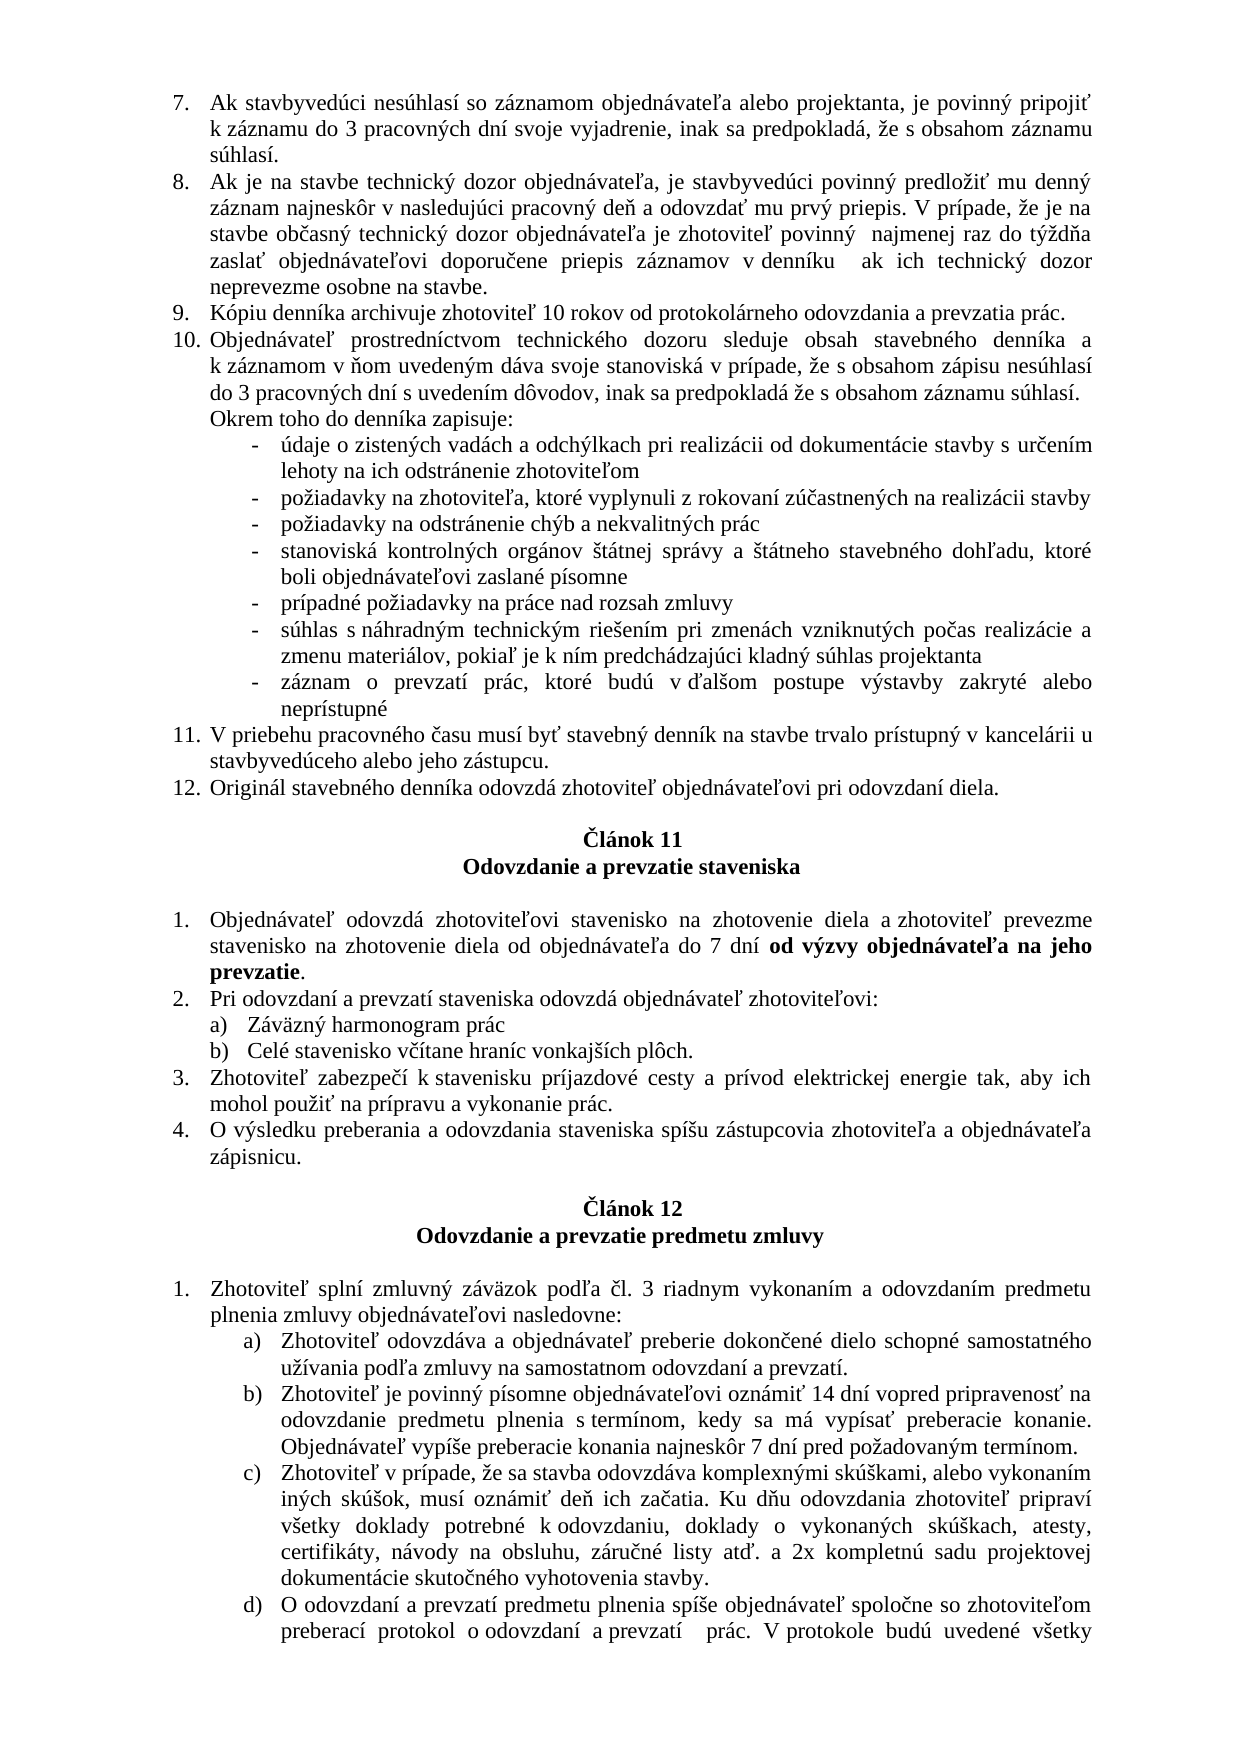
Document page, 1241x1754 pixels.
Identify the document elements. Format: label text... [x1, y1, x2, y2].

text Okrem toho do denníka zapisuje: [209, 405, 1093, 431]
list Zhotoviteľ odovzdáva a objednávateľ preberie dokončené dielo schopné samostatného užívania podľa zmluvy na samostatnom odovzdaní a prevzatí. [243, 1327, 1093, 1380]
list súhlas s náhradným technickým riešením pri zmenách vzniknutých počas realizácie a zmenu materiálov, pokiaľ je k ním predchádzajúci kladný súhlas projektanta [251, 616, 1093, 668]
list O výsledku preberania a odovzdania staveniska spíšu zástupcovia zhotoviteľa a objednávateľa zápisnicu. [172, 1116, 1093, 1169]
list Zhotoviteľ zabezpečí k stavenisku príjazdové cesty a prívod elektrickej energie tak, aby ich mohol použiť na prípravu a vykonanie prác. [172, 1064, 1093, 1116]
list stanoviská kontrolných orgánov štátnej správy a štátneho stavebného dohľadu, ktoré boli objednávateľovi zaslané písomne [251, 537, 1093, 589]
list Kópiu denníka archivuje zhotoviteľ 10 rokov od protokolárneho odovzdania a prevzatia prác. [172, 299, 1093, 326]
list V priebehu pracovného času musí byť stavebný denník na stavbe trvalo prístupný v kancelárii u stavbyvedúceho alebo jeho zástupcu. [172, 721, 1093, 774]
text Odovzdanie a prevzatie predmetu zmluvy [148, 1222, 1093, 1248]
text Článok 12 [173, 1196, 1093, 1222]
list Záväzný harmonogram prác [209, 1011, 1093, 1037]
list Zhotoviteľ je povinný písomne objednávateľovi oznámiť 14 dní vopred pripravenosť na odovzdanie predmetu plnenia s termínom, kedy sa má vypísať preberacie konanie. Objednávateľ vypíše preberacie konania najneskôr 7 dní pred požadovaným termínom. [243, 1380, 1093, 1459]
list Ak stavbyvedúci nesúhlasí so záznamom objednávateľa alebo projektanta, je povinný pripojiť k záznamu do 3 pracovných dní svoje vyjadrenie, inak sa predpokladá, že s obsahom záznamu súhlasí. [172, 89, 1093, 168]
list Zhotoviteľ v prípade, že sa stavba odovzdáva komplexnými skúškami, alebo vykonaním iných skúšok, musí oznámiť deň ich začatia. Ku dňu odovzdania zhotoviteľ pripraví všetky doklady potrebné k odovzdaniu, doklady o vykonaných skúškach, atesty, certifikáty, návody na obsluhu, záručné listy atď. a 2x kompletnú sadu projektovej dokumentácie skutočného vyhotovenia stavby. [243, 1459, 1093, 1591]
list Objednávateľ odovzdá zhotoviteľovi stavenisko na zhotovenie diela a zhotoviteľ prevezme stavenisko na zhotovenie diela od objednávateľa do 7 dní od výzvy objednávateľa na jeho prevzatie. [172, 906, 1093, 985]
list prípadné požiadavky na práce nad rozsah zmluvy [251, 589, 1093, 616]
list požiadavky na odstránenie chýb a nekvalitných prác [251, 510, 1093, 537]
list Pri odovzdaní a prevzatí staveniska odovzdá objednávateľ zhotoviteľovi: [172, 985, 1093, 1011]
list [243, 1591, 1093, 1643]
list Celé stavenisko včítane hraníc vonkajších plôch. [209, 1037, 1093, 1064]
list Originál stavebného denníka odovzdá zhotoviteľ objednávateľovi pri odovzdaní diela. [172, 774, 1093, 800]
list záznam o prevzatí prác, ktoré budú v ďalšom postupe výstavby zakryté alebo neprístupné [251, 668, 1093, 721]
list Zhotoviteľ splní zmluvný záväzok podľa čl. 3 riadnym vykonaním a odovzdaním predmetu plnenia zmluvy objednávateľovi nasledovne: [173, 1274, 1093, 1327]
list požiadavky na zhotoviteľa, ktoré vyplynuli z rokovaní zúčastnených na realizácii stavby [251, 484, 1093, 510]
list Objednávateľ prostredníctvom technického dozoru sleduje obsah stavebného denníka a k záznamom v ňom uvedeným dáva svoje stanoviská v prípade, že s obsahom zápisu nesúhlasí do 3 pracovných dní s uvedením dôvodov, inak sa predpokladá že s obsahom záznamu súhlasí. [172, 326, 1093, 405]
list údaje o zistených vadách a odchýlkach pri realizácii od dokumentácie stavby s určením lehoty na ich odstránenie zhotoviteľom [251, 431, 1093, 484]
text Článok 11 [173, 827, 1093, 853]
text Odovzdanie a prevzatie staveniska [148, 853, 1093, 879]
list Ak je na stavbe technický dozor objednávateľa, je stavbyvedúci povinný predložiť mu denný záznam najneskôr v nasledujúci pracovný deň a odovzdať mu prvý priepis. V prípade, že je na stavbe občasný technický dozor objednávateľa je zhotoviteľ povinný najmenej raz do týždňa zaslať objednávateľovi doporučene priepis záznamov v denníku ak ich technický dozor neprevezme osobne na stavbe. [172, 168, 1093, 299]
